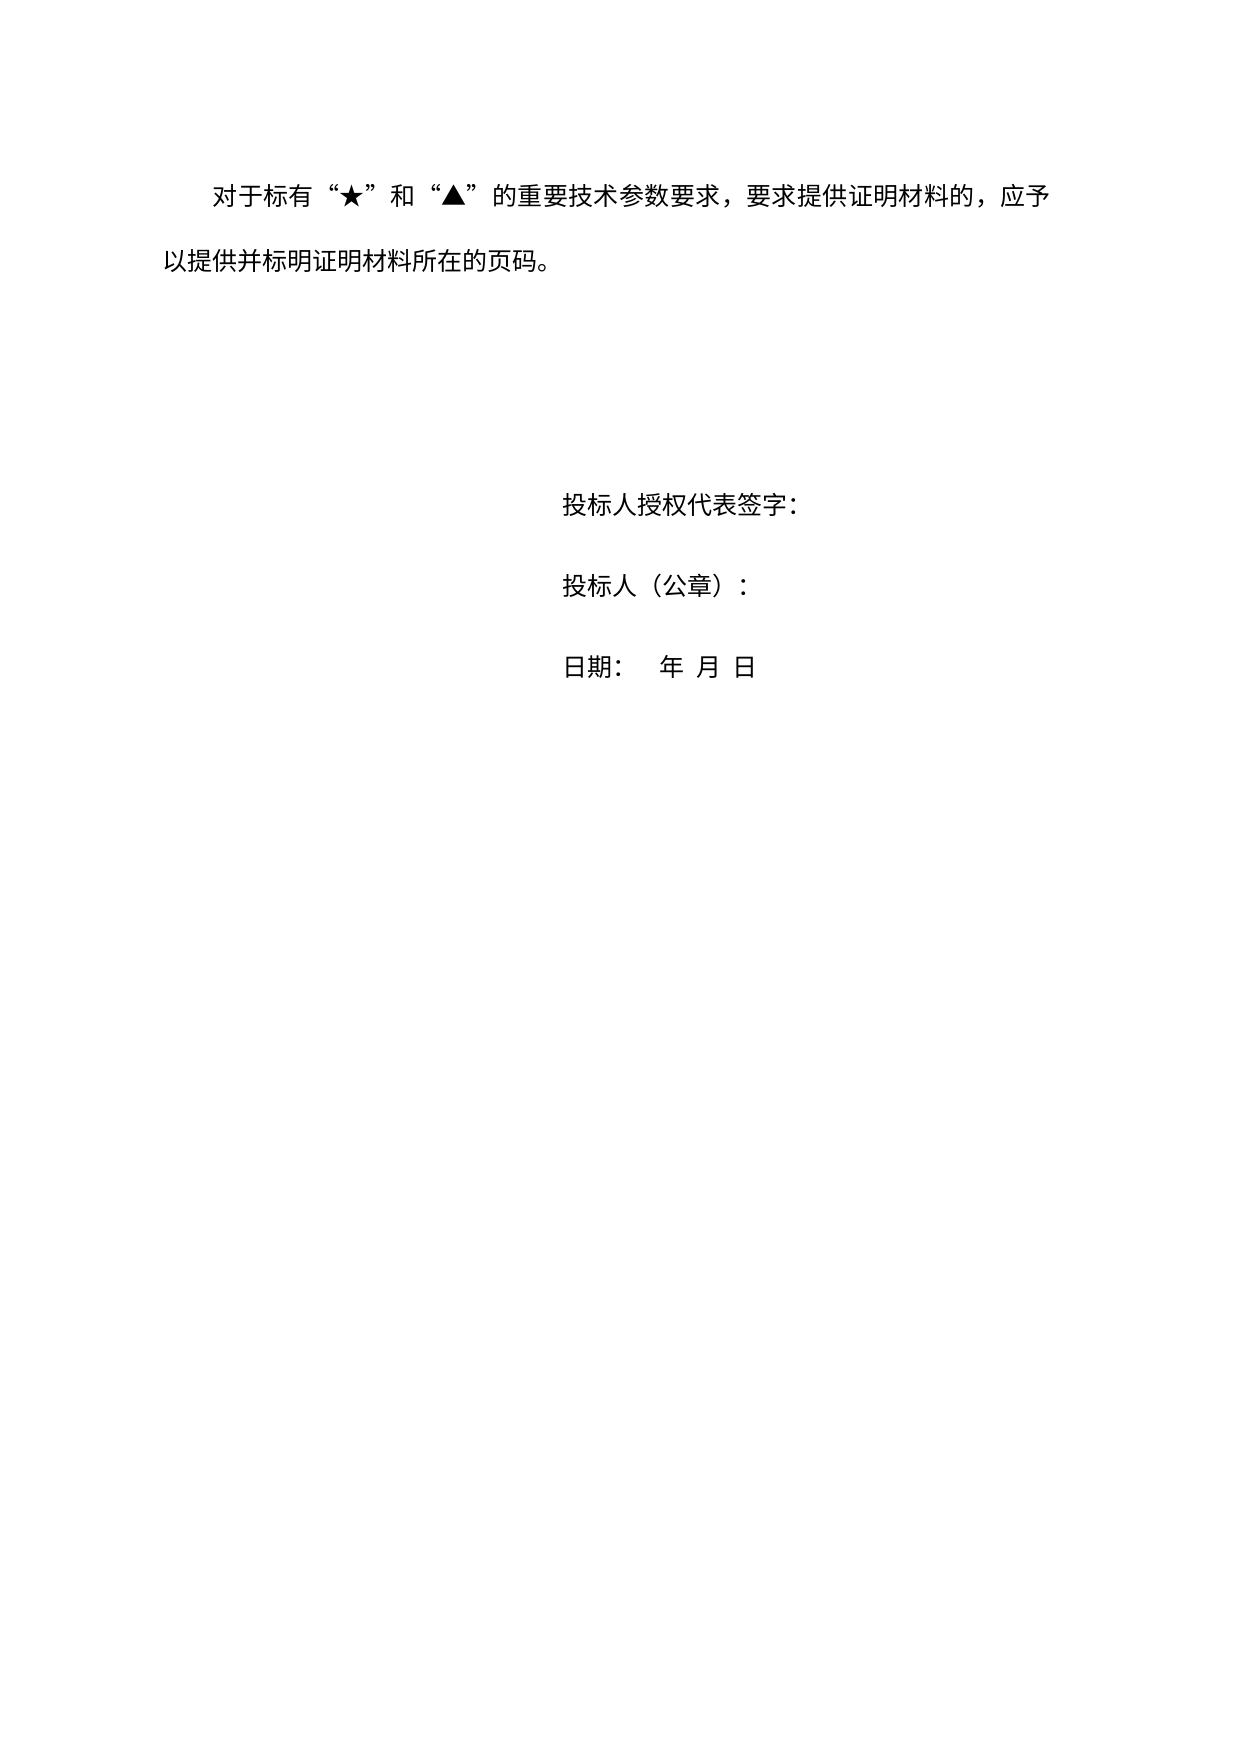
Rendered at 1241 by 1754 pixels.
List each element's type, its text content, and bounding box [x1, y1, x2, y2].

text 投标人（公章）： [512, 552, 1053, 617]
text 日期： 年 月 日 [512, 633, 1053, 698]
text 对于标有“★”和“▲”的重要技术参数要求，要求提供证明材料的，应予以提供并标明证明材料所在的页码。 [162, 162, 1053, 292]
text 投标人授权代表签字： [512, 471, 1053, 536]
